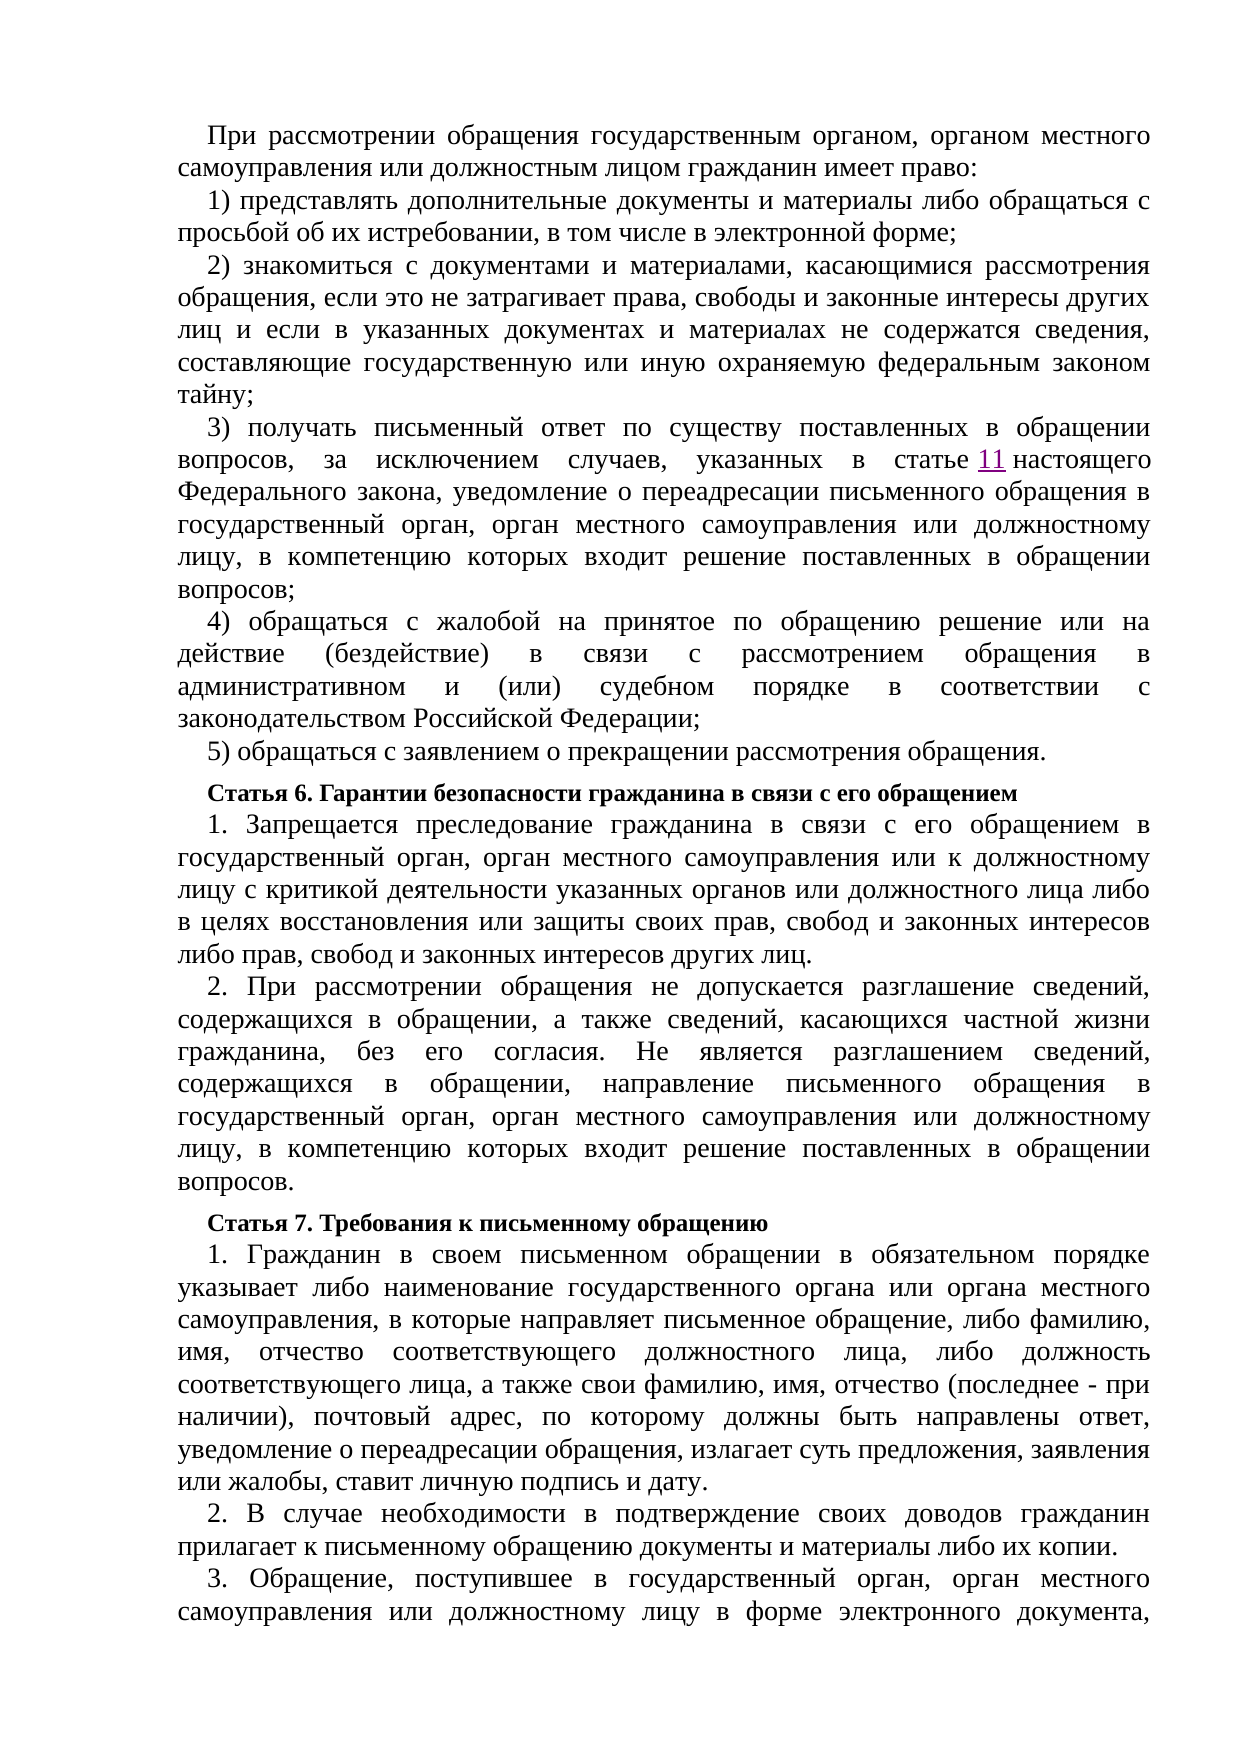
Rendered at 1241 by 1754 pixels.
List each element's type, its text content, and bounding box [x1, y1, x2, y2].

text Статья 6. Гарантии безопасности гражданина в связи с его обращением [177, 778, 1152, 807]
text 1. Запрещается преследование гражданина в связи с его обращением в государственный орган, орган местного самоуправления или к должностному лицу с критикой деятельности указанных органов или должностного лица либо в целях восстановления или защиты своих прав, свобод и законных интересов либо прав, свобод и законных интересов других лиц. [177, 807, 1152, 969]
text 2. При рассмотрении обращения не допускается разглашение сведений, содержащихся в обращении, а также сведений, касающихся частной жизни гражданина, без его согласия. Не является разглашением сведений, содержащихся в обращении, направление письменного обращения в государственный орган, орган местного самоуправления или должностному лицу, в компетенцию которых входит решение поставленных в обращении вопросов. [177, 969, 1152, 1196]
text 5) обращаться с заявлением о прекращении рассмотрения обращения. [177, 734, 1152, 766]
text Статья 7. Требования к письменному обращению [177, 1208, 1152, 1237]
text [177, 1561, 1152, 1626]
text 2. В случае необходимости в подтверждение своих доводов гражданин прилагает к письменному обращению документы и материалы либо их копии. [177, 1496, 1152, 1561]
text 1) представлять дополнительные документы и материалы либо обращаться с просьбой об их истребовании, в том числе в электронной форме; [177, 183, 1152, 248]
text 2) знакомиться с документами и материалами, касающимися рассмотрения обращения, если это не затрагивает права, свободы и законные интересы других лиц и если в указанных документах и материалах не содержатся сведения, составляющие государственную или иную охраняемую федеральным законом тайну; [177, 248, 1152, 410]
text 1. Гражданин в своем письменном обращении в обязательном порядке указывает либо наименование государственного органа или органа местного самоуправления, в которые направляет письменное обращение, либо фамилию, имя, отчество соответствующего должностного лица, либо должность соответствующего лица, а также свои фамилию, имя, отчество (последнее - при наличии), почтовый адрес, по которому должны быть направлены ответ, уведомление о переадресации обращения, излагает суть предложения, заявления или жалобы, ставит личную подпись и дату. [177, 1237, 1152, 1496]
text При рассмотрении обращения государственным органом, органом местного самоуправления или должностным лицом гражданин имеет право: [177, 118, 1152, 183]
text 3) получать письменный ответ по существу поставленных в обращении вопросов, за исключением случаев, указанных в статье 11 настоящего Федерального закона, уведомление о переадресации письменного обращения в государственный орган, орган местного самоуправления или должностному лицу, в компетенцию которых входит решение поставленных в обращении вопросов; [177, 410, 1152, 604]
text 4) обращаться с жалобой на принятое по обращению решение или на действие (бездействие) в связи с рассмотрением обращения в административном и (или) судебном порядке в соответствии с законодательством Российской Федерации; [177, 604, 1152, 734]
